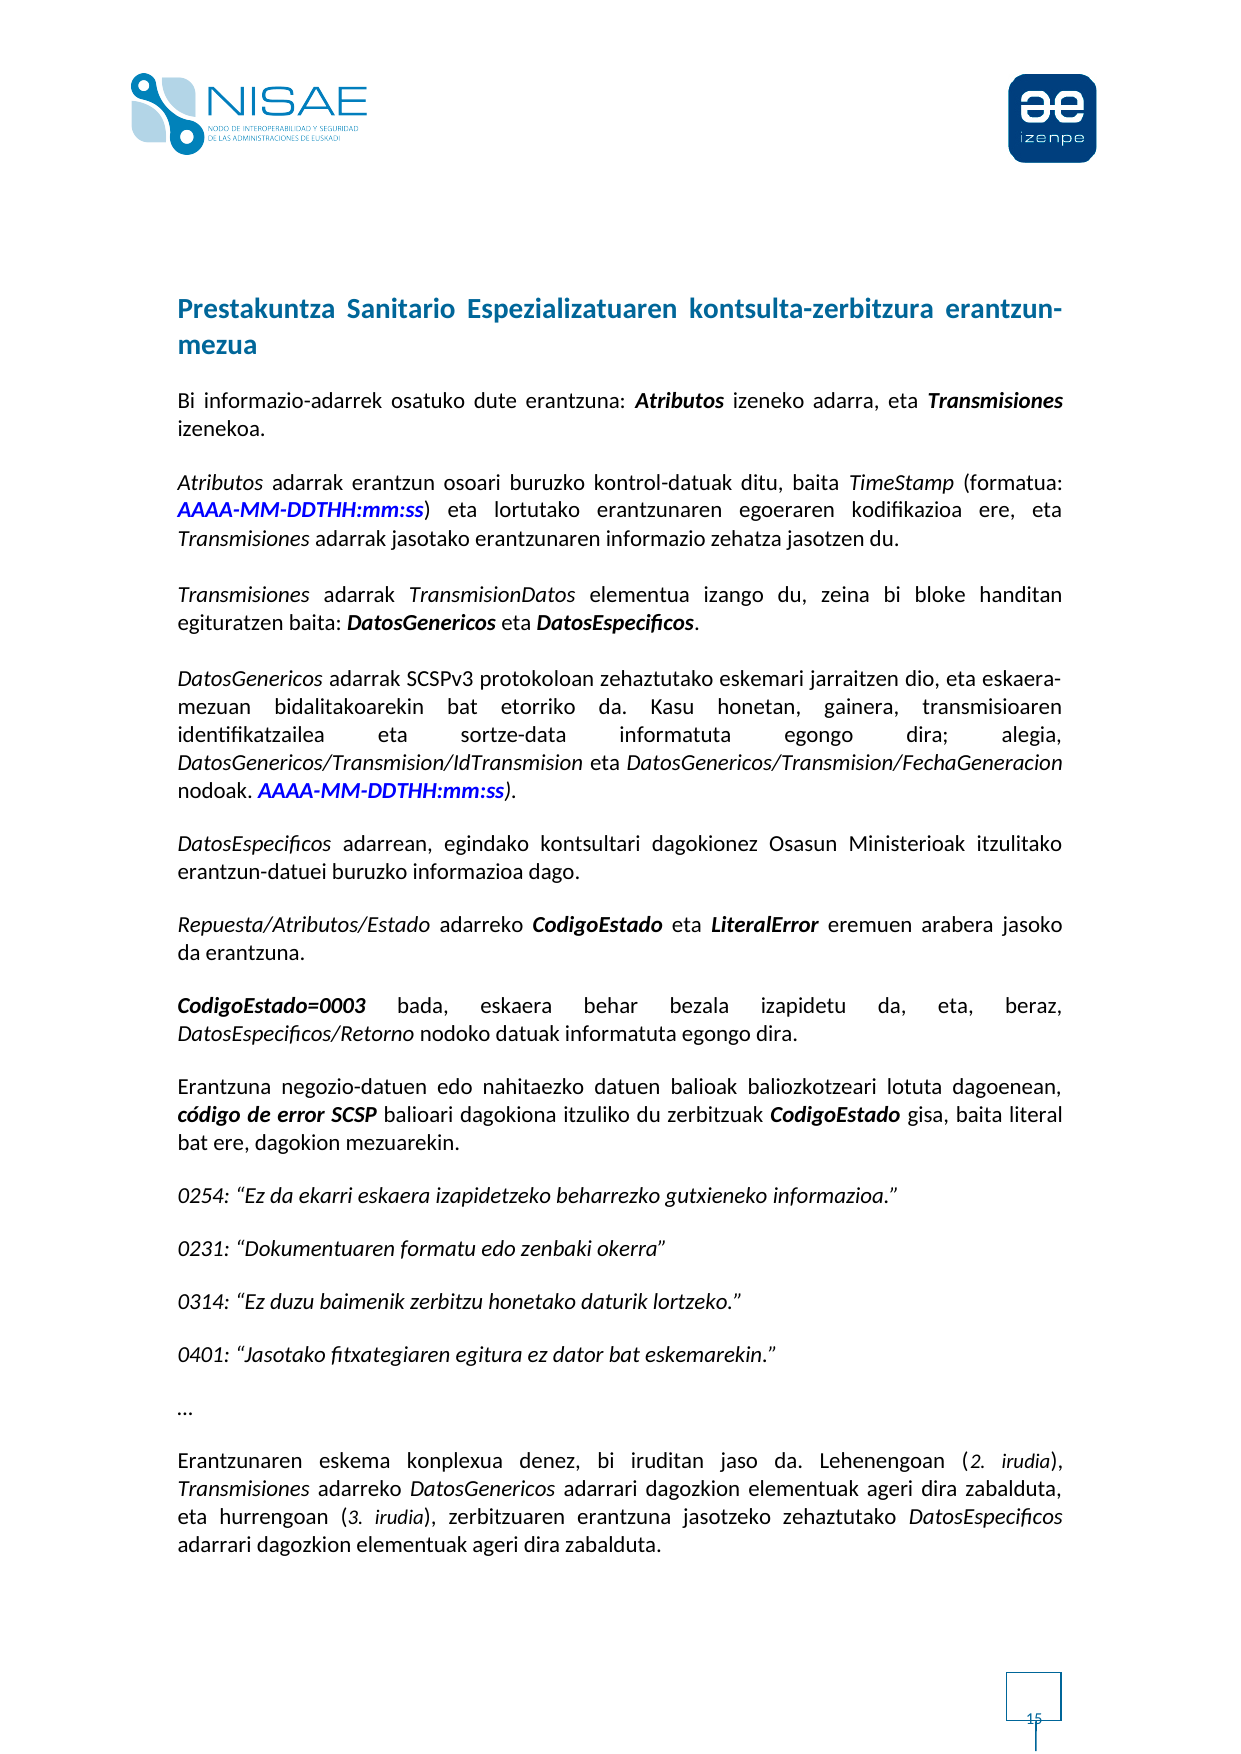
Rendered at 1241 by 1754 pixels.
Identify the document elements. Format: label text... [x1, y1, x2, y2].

picture [181, 131, 193, 143]
text DatosGenericos adarrak SCSPv3 protokoloan zehaztutako eskemari jarraitzen dio, eta eskaera-mezuan bidalitakoarekin bat etorriko da. Kasu honetan, gainera, transmisioaren identifikatzailea eta sortze-data informatuta egongo dira; alegia, DatosGenericos/Transmision/IdTransmision eta DatosGenericos/Transmision/FechaGeneracion nodoak. AAAA-MM-DDTHH:mm:ss). [177, 664, 1063, 804]
text Bi informazio-adarrek osatuko dute erantzuna: Atributos izeneko adarra, eta Transmisiones izenekoa. [177, 387, 1063, 443]
text 0314: “Ez duzu baimenik zerbitzu honetako daturik lortzeko.” [177, 1287, 1063, 1315]
text 0401: “Jasotako fitxategiaren egitura ez dator bat eskemarekin.” [177, 1340, 1063, 1368]
text Prestakuntza Sanitario Espezializatuaren kontsulta-zerbitzura erantzun-mezua [177, 290, 1063, 362]
text DatosEspecificos adarrean, egindako kontsultari dagokionez Osasun Ministerioak itzulitako erantzun-datuei buruzko informazioa dago. [177, 829, 1063, 885]
text Atributos adarrak erantzun osoari buruzko kontrol-datuak ditu, baita TimeStamp (formatua: AAAA-MM-DDTHH:mm:ss) eta lortutako erantzunaren egoeraren kodifikazioa ere, eta Transmisiones adarrak jasotako erantzunaren informazio zehatza jasotzen du. [177, 468, 1063, 552]
text 0254: “Ez da ekarri eskaera izapidetzeko beharrezko gutxieneko informazioa.” [177, 1181, 1063, 1209]
text Erantzunaren eskema konplexua denez, bi iruditan jaso da. Lehenengoan (2. irudia), Transmisiones adarreko DatosGenericos adarrari dagozkion elementuak ageri dira zabalduta, eta hurrengoan (3. irudia), zerbitzuaren erantzuna jasotzeko zehaztutako DatosEspecificos adarrari dagozkion elementuak ageri dira zabalduta. [177, 1446, 1063, 1558]
text CodigoEstado=0003 bada, eskaera behar bezala izapidetu da, eta, beraz, DatosEspecificos/Retorno nodoko datuak informatuta egongo dira. [177, 991, 1063, 1047]
text Transmisiones adarrak TransmisionDatos elementua izango du, zeina bi bloke handitan egituratzen baita: DatosGenericos eta DatosEspecificos. [177, 580, 1063, 636]
picture [118, 73, 180, 155]
picture [139, 81, 148, 90]
text … [177, 1393, 1063, 1421]
text Repuesta/Atributos/Estado adarreko CodigoEstado eta LiteralError eremuen arabera jasoko da erantzuna. [177, 910, 1063, 966]
text 0231: “Dokumentuaren formatu edo zenbaki okerra” [177, 1234, 1063, 1262]
picture [1007, 74, 1097, 163]
text Erantzuna negozio-datuen edo nahitaezko datuen balioak baliozkotzeari lotuta dagoenean, código de error SCSP balioari dagokiona itzuliko du zerbitzuak CodigoEstado gisa, baita literal bat ere, dagokion mezuarekin. [177, 1072, 1063, 1156]
picture [149, 73, 386, 155]
